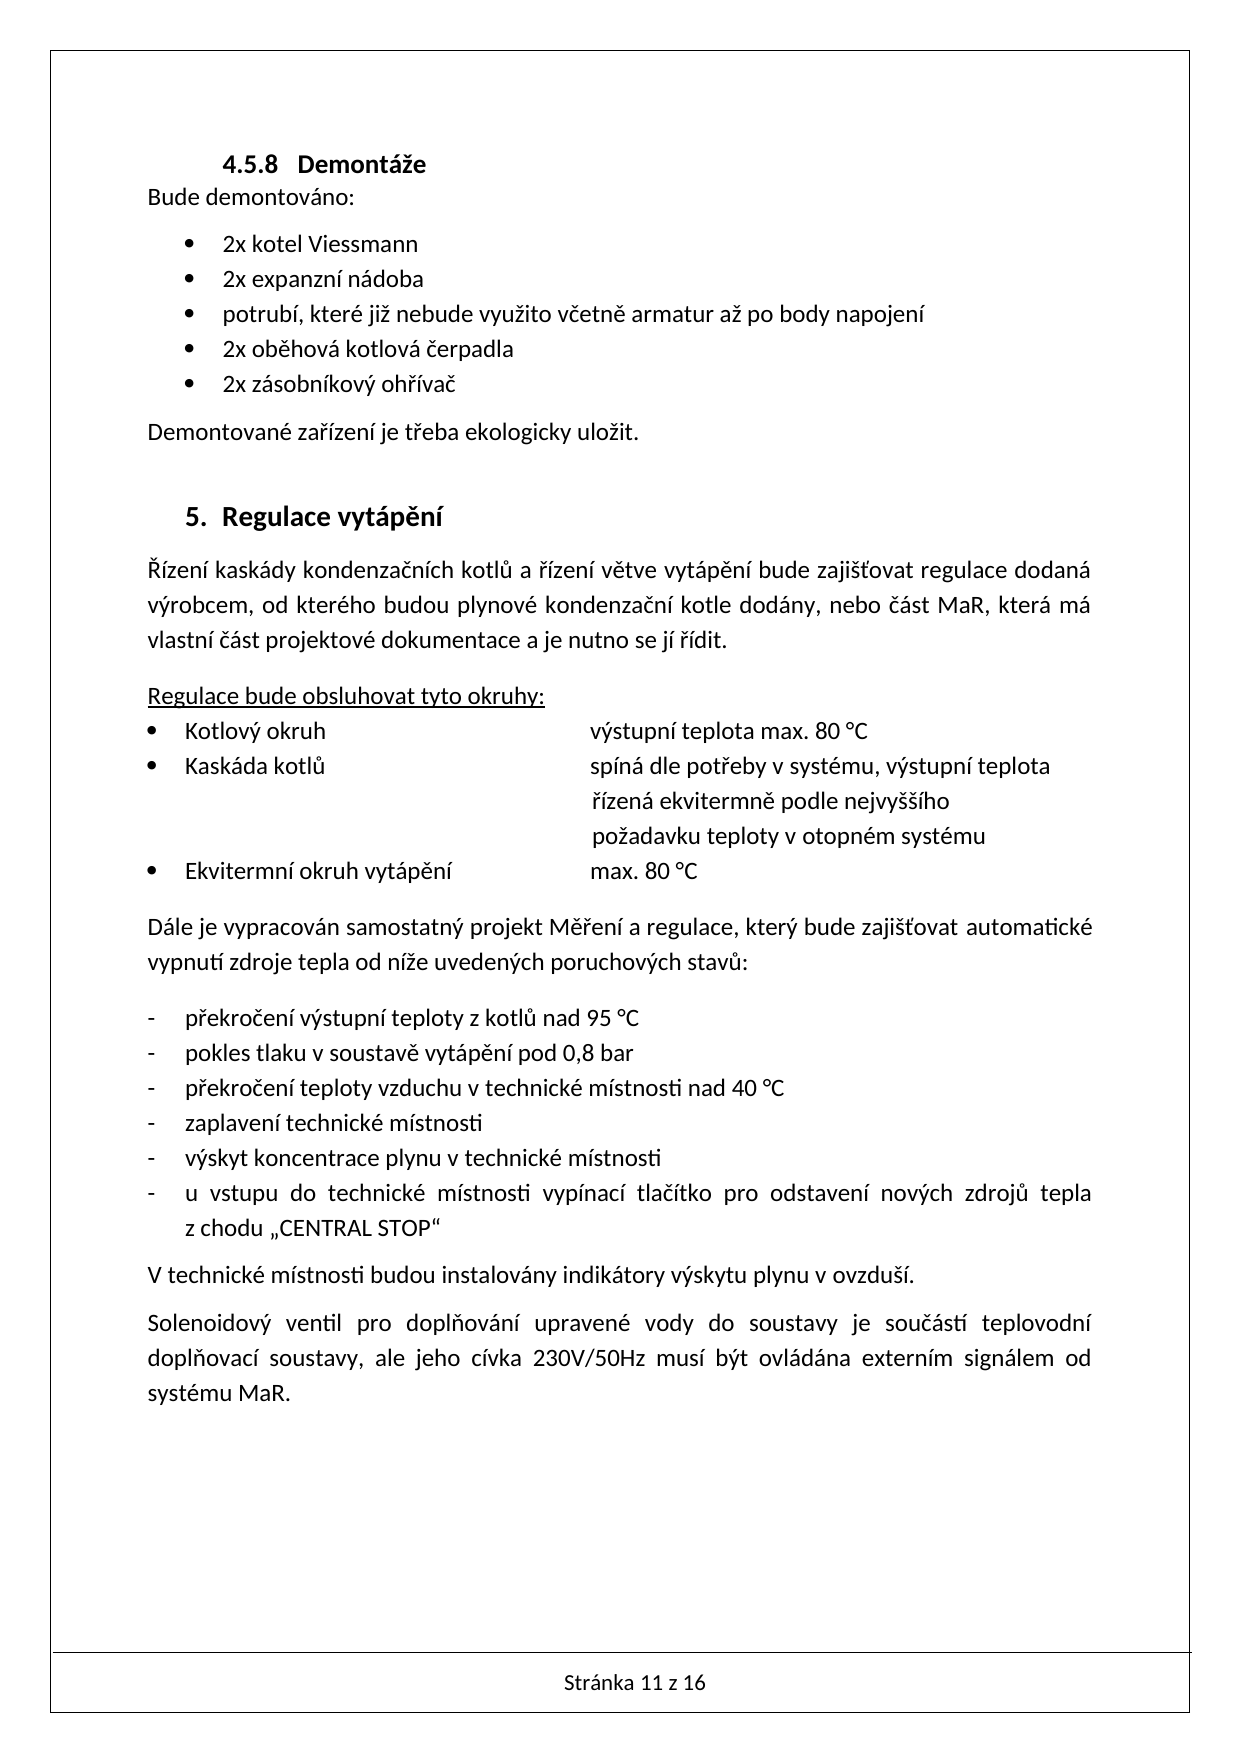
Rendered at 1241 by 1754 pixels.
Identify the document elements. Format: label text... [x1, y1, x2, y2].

list 2x oběhová kotlová čerpadla [185, 333, 1093, 364]
text Dále je vypracován samostatný projekt Měření a regulace, který bude zajišťovat automatické vypnutí zdroje tepla od níže uvedených poruchových stavů: [147, 911, 1093, 977]
list 2x kotel Viessmann [185, 228, 1093, 259]
list 2x expanzní nádoba [185, 263, 1093, 294]
list řízená ekvitermně podle nejvyššího [185, 785, 1093, 816]
text V technické místnosti budou instalovány indikátory výskytu plynu v ovzduší. [147, 1259, 1093, 1290]
list požadavku teploty v otopném systému [185, 820, 1093, 851]
text Regulace bude obsluhovat tyto okruhy: [147, 680, 1093, 711]
text Řízení kaskády kondenzačních kotlů a řízení větve vytápění bude zajišťovat regulace dodaná výrobcem, od kterého budou plynové kondenzační kotle dodány, nebo část MaR, která má vlastní část projektové dokumentace a je nutno se jí řídit. [147, 554, 1093, 655]
list Ekvitermní okruh vytápění max. 80 °C [147, 855, 1093, 886]
list výskyt koncentrace plynu v technické místnosti [147, 1142, 1093, 1173]
list potrubí, které již nebude využito včetně armatur až po body napojení [185, 298, 1093, 329]
list překročení teploty vzduchu v technické místnosti nad 40 °C [147, 1072, 1093, 1103]
list u vstupu do technické místnosti vypínací tlačítko pro odstavení nových zdrojů tepla z chodu „CENTRAL STOP“ [147, 1177, 1093, 1243]
list 2x zásobníkový ohřívač [185, 368, 1093, 399]
list pokles tlaku v soustavě vytápění pod 0,8 bar [147, 1037, 1093, 1068]
text Solenoidový ventil pro doplňování upravené vody do soustavy je součástí teplovodní doplňovací soustavy, ale jeho cívka 230V/50Hz musí být ovládána externím signálem od systému MaR. [147, 1307, 1093, 1408]
list Kaskáda kotlů spíná dle potřeby v systému, výstupní teplota [147, 750, 1093, 781]
text Bude demontováno: [147, 181, 1093, 211]
subtitle Demontáže [222, 148, 1093, 181]
text Demontované zařízení je třeba ekologicky uložit. [147, 416, 1093, 446]
list překročení výstupní teploty z kotlů nad 95 °C [147, 1002, 1093, 1033]
list Kotlový okruh výstupní teplota max. 80 °C [147, 715, 1093, 746]
list zaplavení technické místnosti [147, 1107, 1093, 1138]
subtitle Regulace vytápění [185, 498, 1093, 534]
